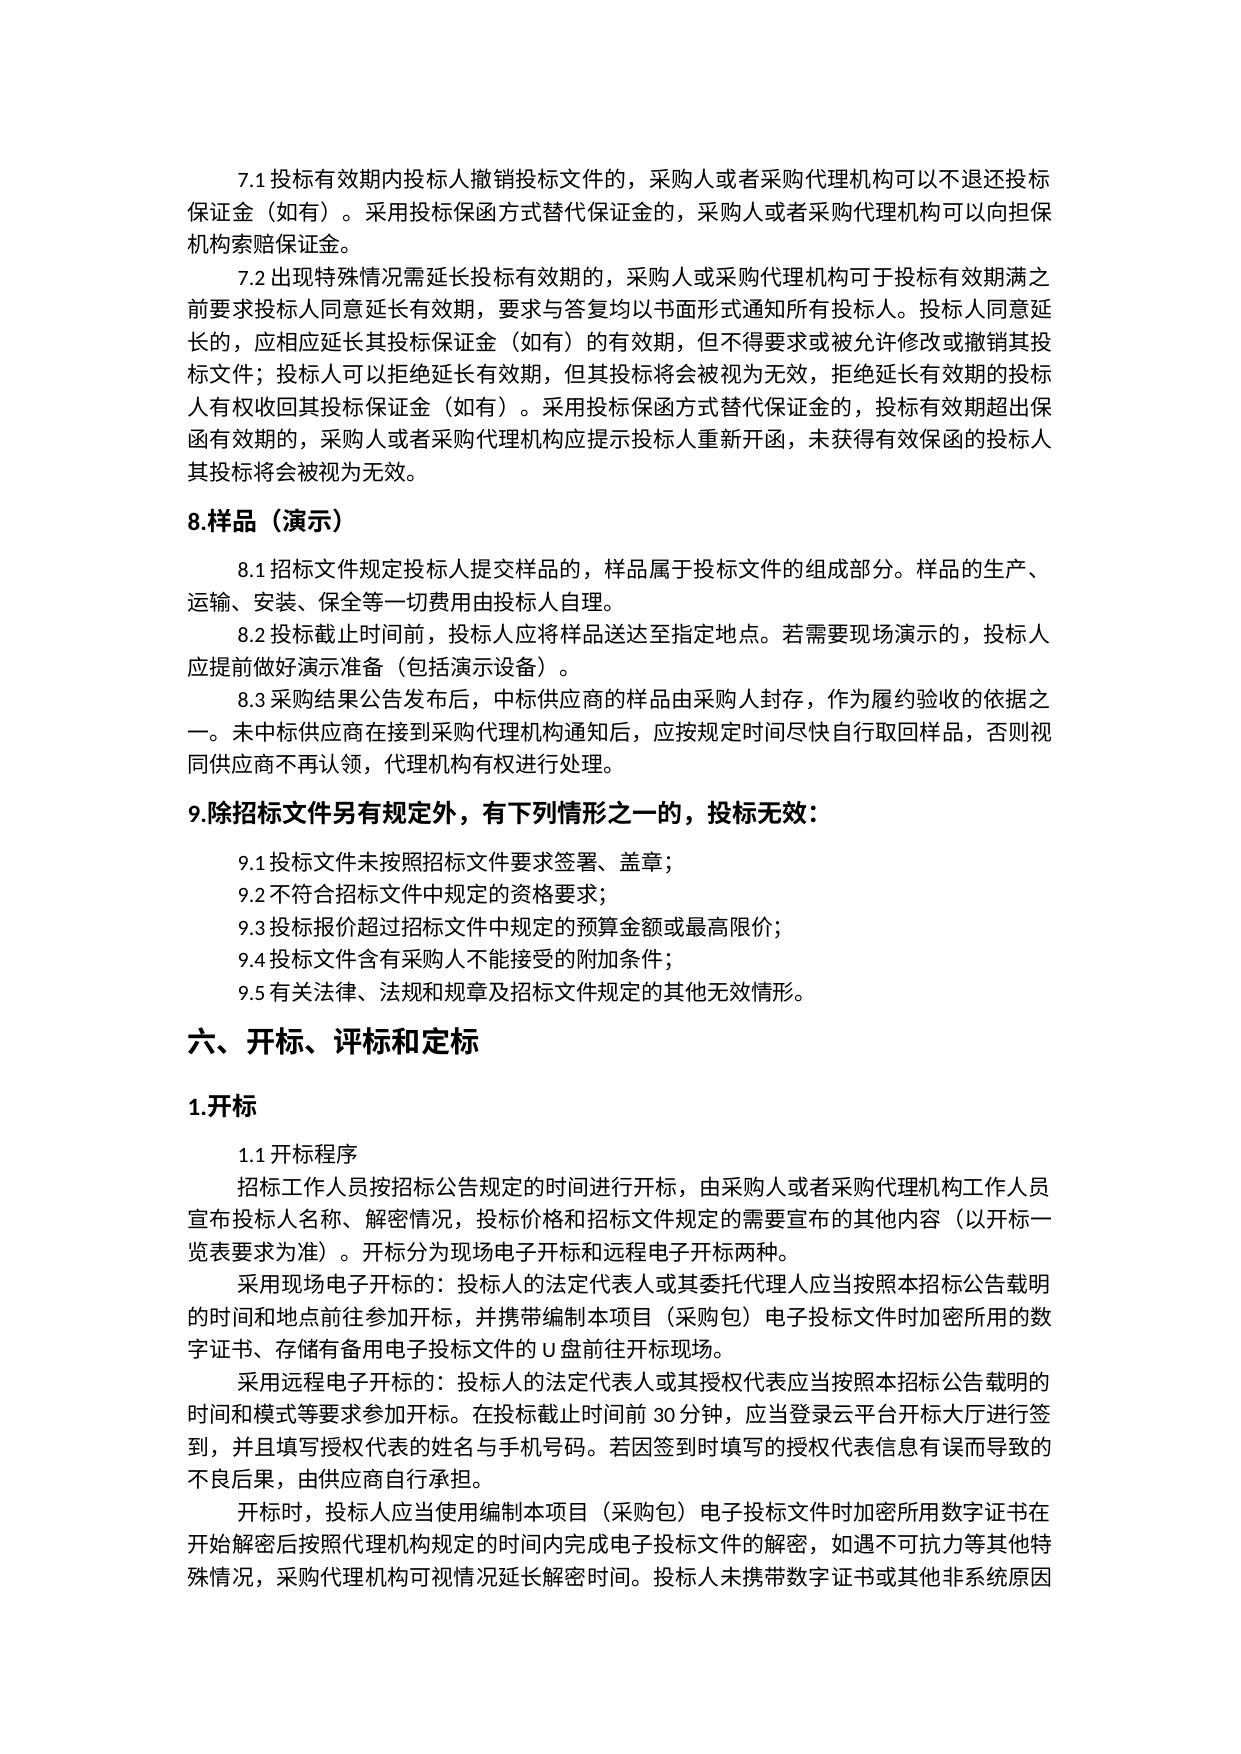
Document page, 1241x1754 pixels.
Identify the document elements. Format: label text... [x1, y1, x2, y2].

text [187, 1494, 1053, 1592]
text 1.开标 [187, 1072, 1053, 1137]
text 9.4投标文件含有采购人不能接受的附加条件； [187, 942, 1053, 974]
text 8.3采购结果公告发布后，中标供应商的样品由采购人封存，作为履约验收的依据之一。未中标供应商在接到采购代理机构通知后，应按规定时间尽快自行取回样品，否则视同供应商不再认领，代理机构有权进行处理。 [187, 682, 1053, 779]
text 招标工作人员按招标公告规定的时间进行开标，由采购人或者采购代理机构工作人员宣布投标人名称、解密情况，投标价格和招标文件规定的需要宣布的其他内容（以开标一览表要求为准）。开标分为现场电子开标和远程电子开标两种。 [187, 1169, 1053, 1267]
text 9.3投标报价超过招标文件中规定的预算金额或最高限价； [187, 909, 1053, 942]
text 1.1 开标程序 [187, 1137, 1053, 1169]
text 8.1招标文件规定投标人提交样品的，样品属于投标文件的组成部分。样品的生产、运输、安装、保全等一切费用由投标人自理。 [187, 552, 1053, 617]
text 7.2出现特殊情况需延长投标有效期的，采购人或采购代理机构可于投标有效期满之前要求投标人同意延长有效期，要求与答复均以书面形式通知所有投标人。投标人同意延长的，应相应延长其投标保证金（如有）的有效期，但不得要求或被允许修改或撤销其投标文件；投标人可以拒绝延长有效期，但其投标将会被视为无效，拒绝延长有效期的投标人有权收回其投标保证金（如有）。采用投标保函方式替代保证金的，投标有效期超出保函有效期的，采购人或者采购代理机构应提示投标人重新开函，未获得有效保函的投标人其投标将会被视为无效。 [187, 259, 1053, 487]
text 9.1投标文件未按照招标文件要求签署、盖章； [187, 844, 1053, 877]
text 9.5有关法律、法规和规章及招标文件规定的其他无效情形。 [187, 974, 1053, 1007]
text 9.2不符合招标文件中规定的资格要求； [187, 877, 1053, 909]
text 采用远程电子开标的：投标人的法定代表人或其授权代表应当按照本招标公告载明的时间和模式等要求参加开标。在投标截止时间前30分钟，应当登录云平台开标大厅进行签到，并且填写授权代表的姓名与手机号码。若因签到时填写的授权代表信息有误而导致的不良后果，由供应商自行承担。 [187, 1364, 1053, 1494]
text 9.除招标文件另有规定外，有下列情形之一的，投标无效： [187, 779, 1053, 844]
text 8.2投标截止时间前，投标人应将样品送达至指定地点。若需要现场演示的，投标人应提前做好演示准备（包括演示设备）。 [187, 617, 1053, 682]
text 六、开标、评标和定标 [187, 1007, 1053, 1072]
text 7.1投标有效期内投标人撤销投标文件的，采购人或者采购代理机构可以不退还投标保证金（如有）。采用投标保函方式替代保证金的，采购人或者采购代理机构可以向担保机构索赔保证金。 [187, 162, 1053, 259]
text 采用现场电子开标的：投标人的法定代表人或其委托代理人应当按照本招标公告载明的时间和地点前往参加开标，并携带编制本项目（采购包）电子投标文件时加密所用的数字证书、存储有备用电子投标文件的U盘前往开标现场。 [187, 1267, 1053, 1364]
text 8.样品（演示） [187, 487, 1053, 552]
